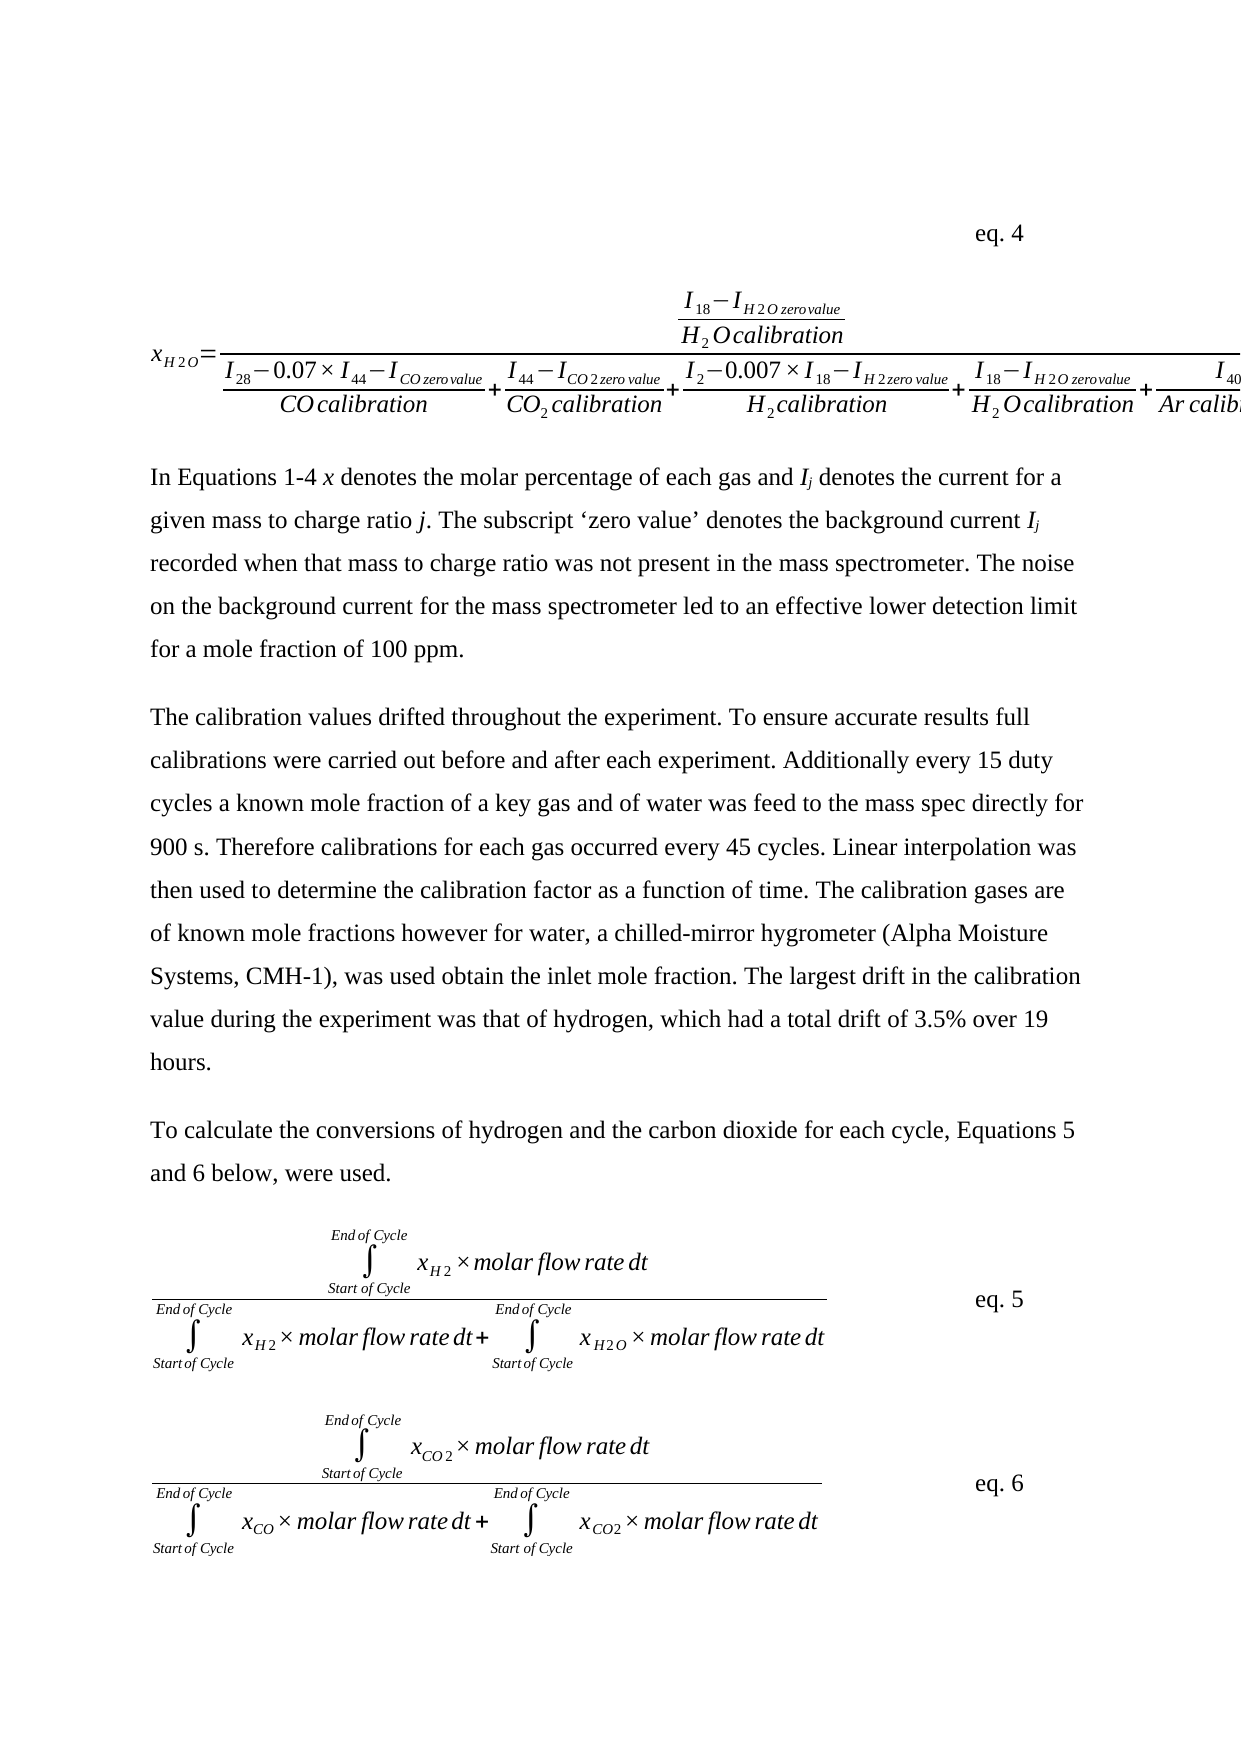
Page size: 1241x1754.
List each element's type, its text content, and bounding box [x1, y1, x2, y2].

text To calculate the conversions of hydrogen and the carbon dioxide for each cycle, Equations 5 and 6 below, were used. [150, 1115, 1090, 1187]
text eq. 4 [900, 218, 1090, 247]
text eq. 6 [150, 1411, 1090, 1556]
text eq. 5 [150, 1227, 1090, 1372]
text The calibration values drifted throughout the experiment. To ensure accurate results full calibrations were carried out before and after each experiment. Additionally every 15 duty cycles a known mole fraction of a key gas and of water was feed to the mass spec directly for 900 s. Therefore calibrations for each gas occurred every 45 cycles. Linear interpolation was then used to determine the calibration factor as a function of time. The calibration gases are of known mole fractions however for water, a chilled-mirror hygrometer (Alpha Moisture Systems, CMH-1), was used obtain the inlet mole fraction. The largest drift in the calibration value during the experiment was that of hydrogen, which had a total drift of 3.5% over 19 hours. [150, 702, 1090, 1076]
text In Equations 1-4 x denotes the molar percentage of each gas and Ij denotes the current for a given mass to charge ratio j. The subscript ‘zero value’ denotes the background current Ij recorded when that mass to charge ratio was not present in the mass spectrometer. The noise on the background current for the mass spectrometer led to an effective lower detection limit for a mole fraction of 100 ppm. [150, 462, 1090, 663]
